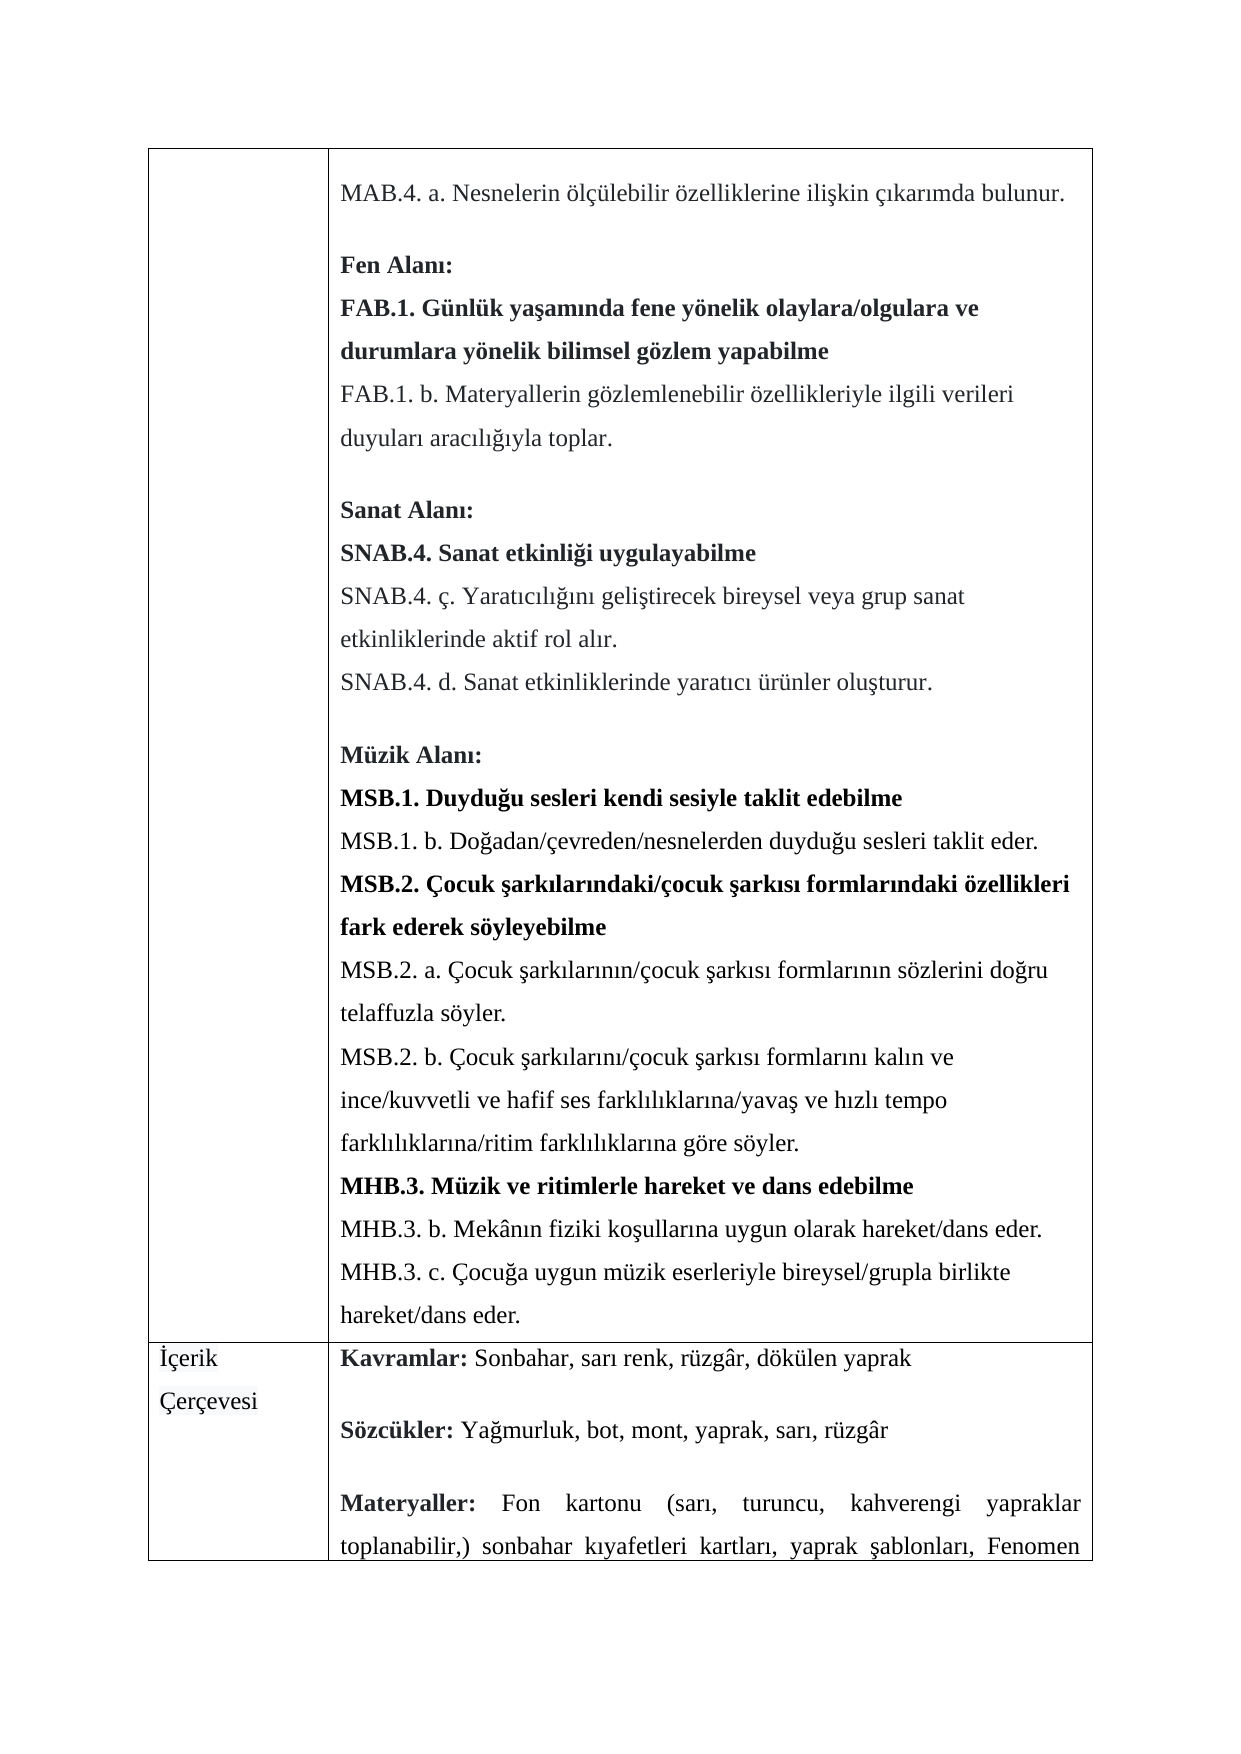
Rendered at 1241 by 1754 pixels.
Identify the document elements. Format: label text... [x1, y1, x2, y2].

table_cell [329, 149, 1092, 1342]
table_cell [149, 149, 328, 1342]
table_cell İçerik Çerçevesi [149, 1343, 328, 1560]
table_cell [329, 1343, 1092, 1560]
